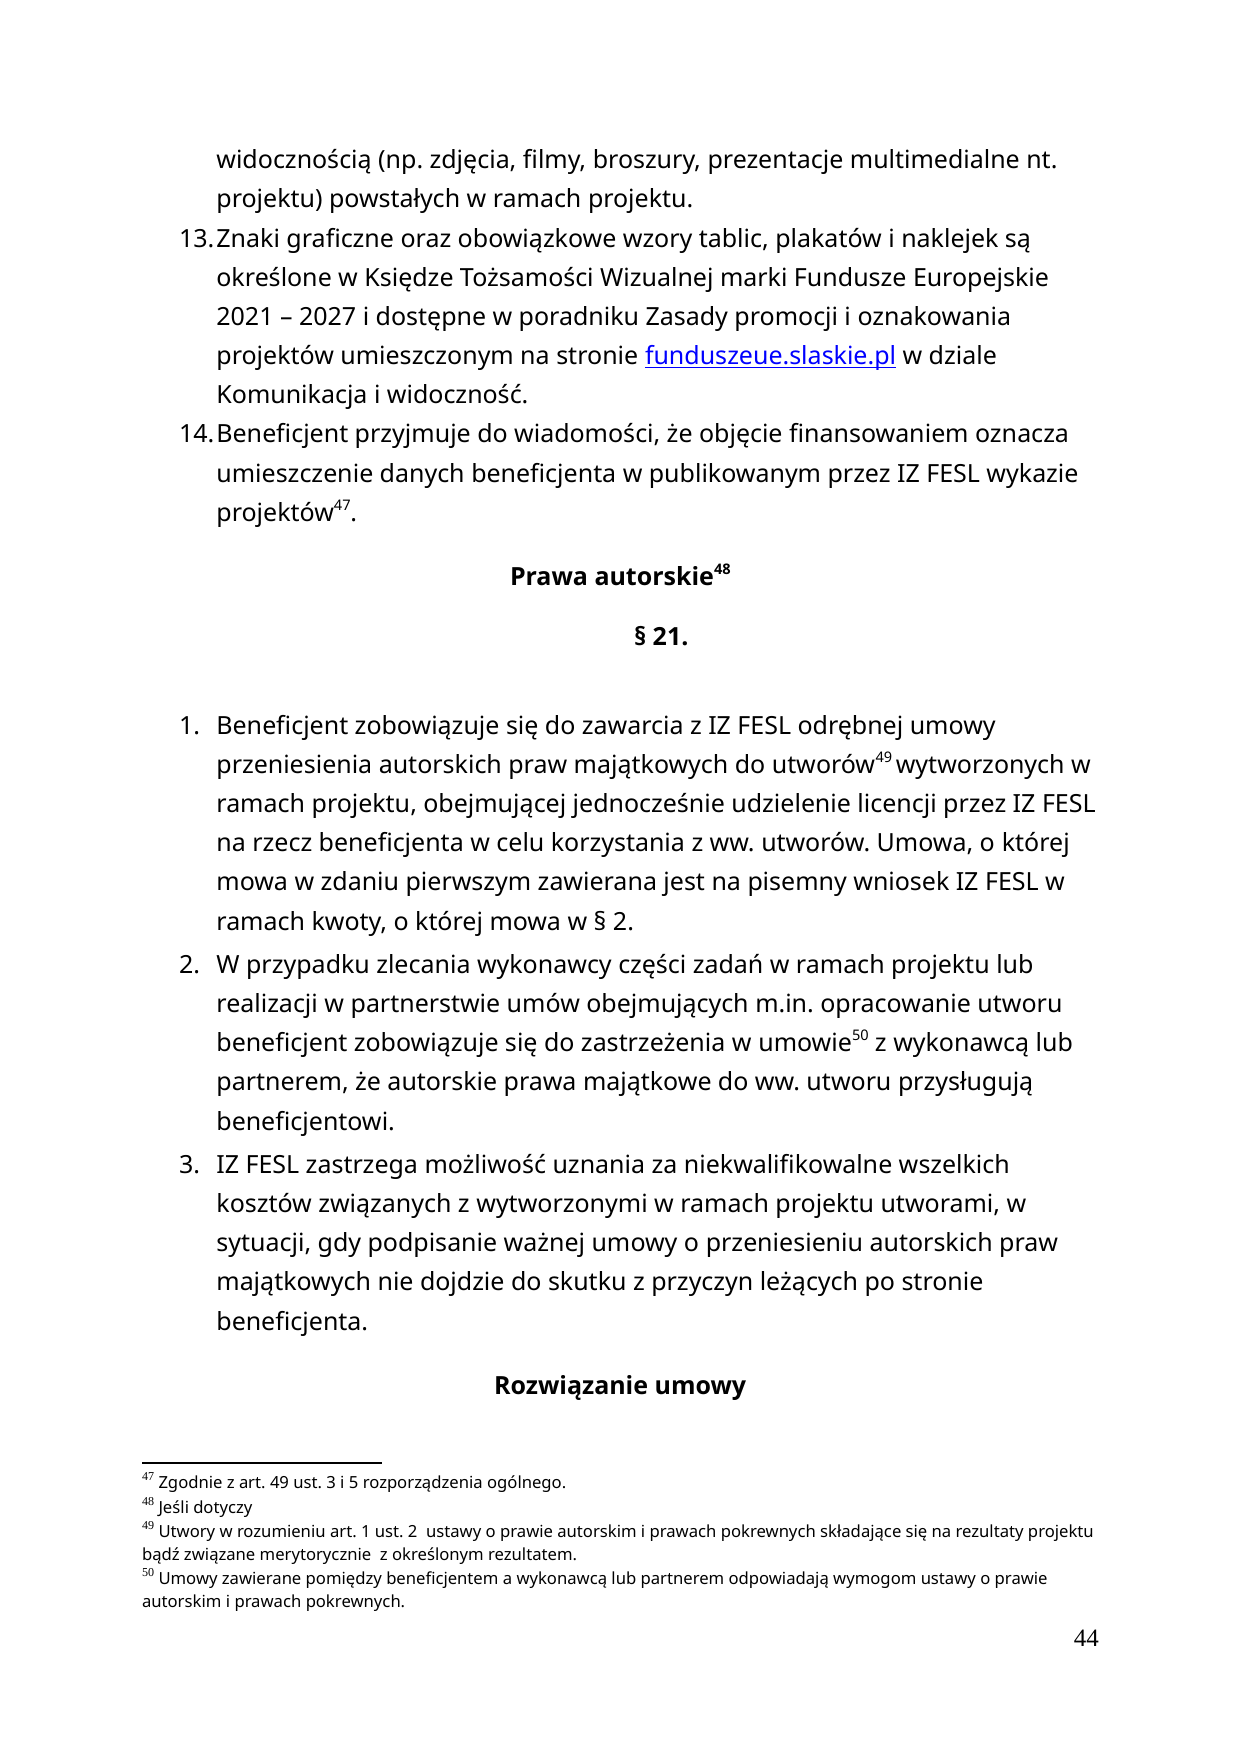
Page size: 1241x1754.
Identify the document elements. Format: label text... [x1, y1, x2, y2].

text Rozwiązanie umowy [142, 1367, 1098, 1401]
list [179, 142, 1098, 215]
list Znaki graficzne oraz obowiązkowe wzory tablic, plakatów i naklejek są określone w Księdze Tożsamości Wizualnej marki Fundusze Europejskie 2021 – 2027 i dostępne w poradniku Zasady promocji i oznakowania projektów umieszczonym na stronie funduszeue.slaskie.pl w dziale Komunikacja i widoczność. [179, 220, 1098, 411]
text § 21. [224, 619, 1098, 653]
list IZ FESL zastrzega możliwość uznania za niekwalifikowalne wszelkich kosztów związanych z wytworzonymi w ramach projektu utworami, w sytuacji, gdy podpisanie ważnej umowy o przeniesieniu autorskich praw majątkowych nie dojdzie do skutku z przyczyn leżących po stronie beneficjenta. [179, 1147, 1098, 1337]
list W przypadku zlecania wykonawcy części zadań w ramach projektu lub realizacji w partnerstwie umów obejmujących m.in. opracowanie utworu beneficjent zobowiązuje się do zastrzeżenia w umowie z wykonawcą lub partnerem, że autorskie prawa majątkowe do ww. utworu przysługują beneficjentowi. [179, 947, 1098, 1137]
list Beneficjent zobowiązuje się do zawarcia z IZ FESL odrębnej umowy przeniesienia autorskich praw majątkowych do utworów wytworzonych w ramach projektu, obejmującej jednocześnie udzielenie licencji przez IZ FESL na rzecz beneficjenta w celu korzystania z ww. utworów. Umowa, o której mowa w zdaniu pierwszym zawierana jest na pisemny wniosek IZ FESL w ramach kwoty, o której mowa w § 2. [179, 707, 1098, 937]
text Prawa autorskie [142, 559, 1098, 593]
list Beneficjent przyjmuje do wiadomości, że objęcie finansowaniem oznacza umieszczenie danych beneficjenta w publikowanym przez IZ FESL wykazie projektów. [179, 416, 1098, 528]
